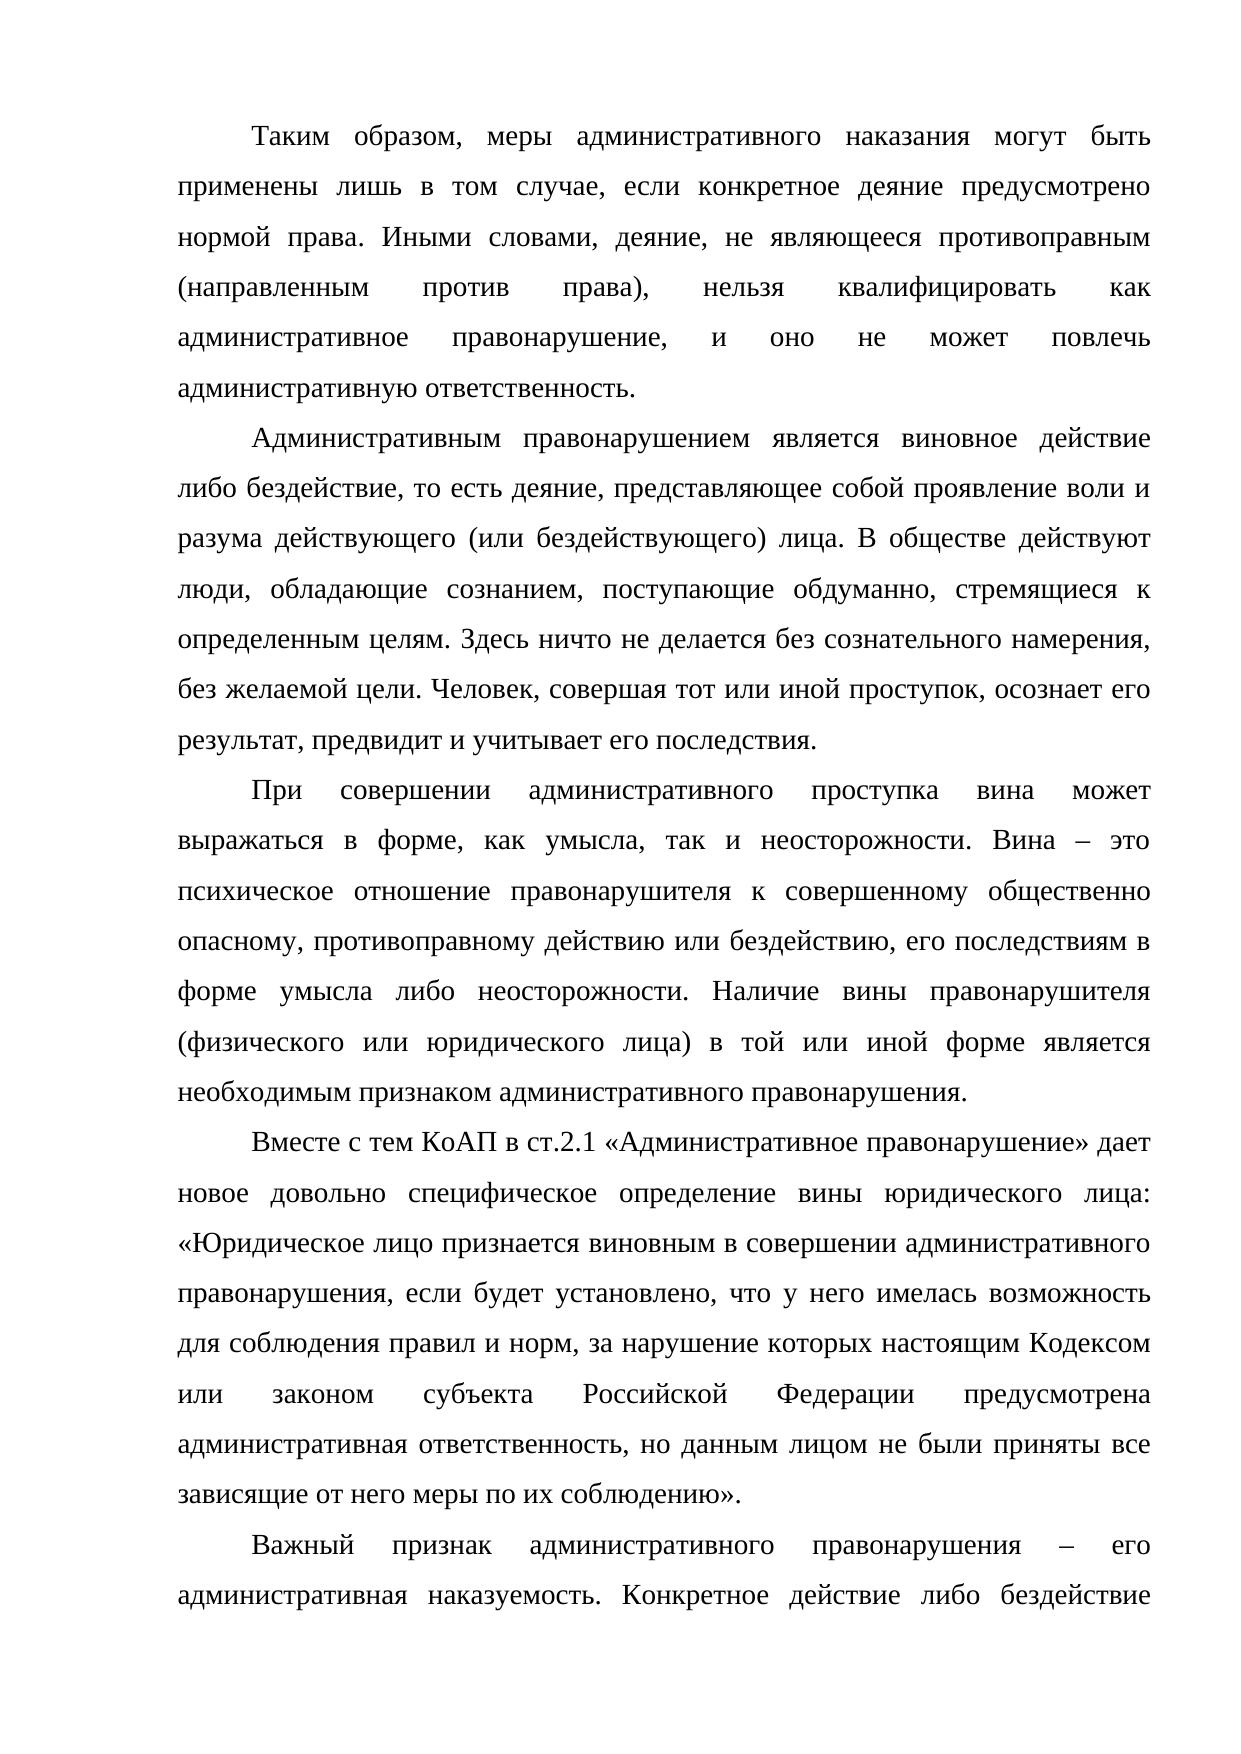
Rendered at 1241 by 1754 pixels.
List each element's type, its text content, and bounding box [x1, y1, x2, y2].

text Таким образом, меры административного наказания могут быть применены лишь в том случае, если конкретное деяние предусмотрено нормой права. Иными словами, деяние, не являющееся противоправным (направленным против права), нельзя квалифицировать как административное правонарушение, и оно не может повлечь административную ответственность. [177, 118, 1152, 403]
text При совершении административного проступка вина может выражаться в форме, как умысла, так и неосторожности. Вина – это психическое отношение правонарушителя к совершенному общественно опасному, противоправному действию или бездействию, его последствиям в форме умысла либо неосторожности. Наличие вины правонарушителя (физического или юридического лица) в той или иной форме является необходимым признаком административного правонарушения. [177, 772, 1152, 1108]
text Вместе с тем КоАП в ст.2.1 «Административное правонарушение» дает новое довольно специфическое определение вины юридического лица: «Юридическое лицо признается виновным в совершении административного правонарушения, если будет установлено, что у него имелась возможность для соблюдения правил и норм, за нарушение которых настоящим Кодексом или законом субъекта Российской Федерации предусмотрена административная ответственность, но данным лицом не были приняты все зависящие от него меры по их соблюдению». [177, 1124, 1152, 1510]
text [177, 1527, 1152, 1611]
text Административным правонарушением является виновное действие либо бездействие, то есть деяние, представляющее собой проявление воли и разума действующего (или бездействующего) лица. В обществе действуют люди, обладающие сознанием, поступающие обдуманно, стремящиеся к определенным целям. Здесь ничто не делается без сознательного намерения, без желаемой цели. Человек, совершая тот или иной проступок, осознает его результат, предвидит и учитывает его последствия. [177, 420, 1152, 755]
